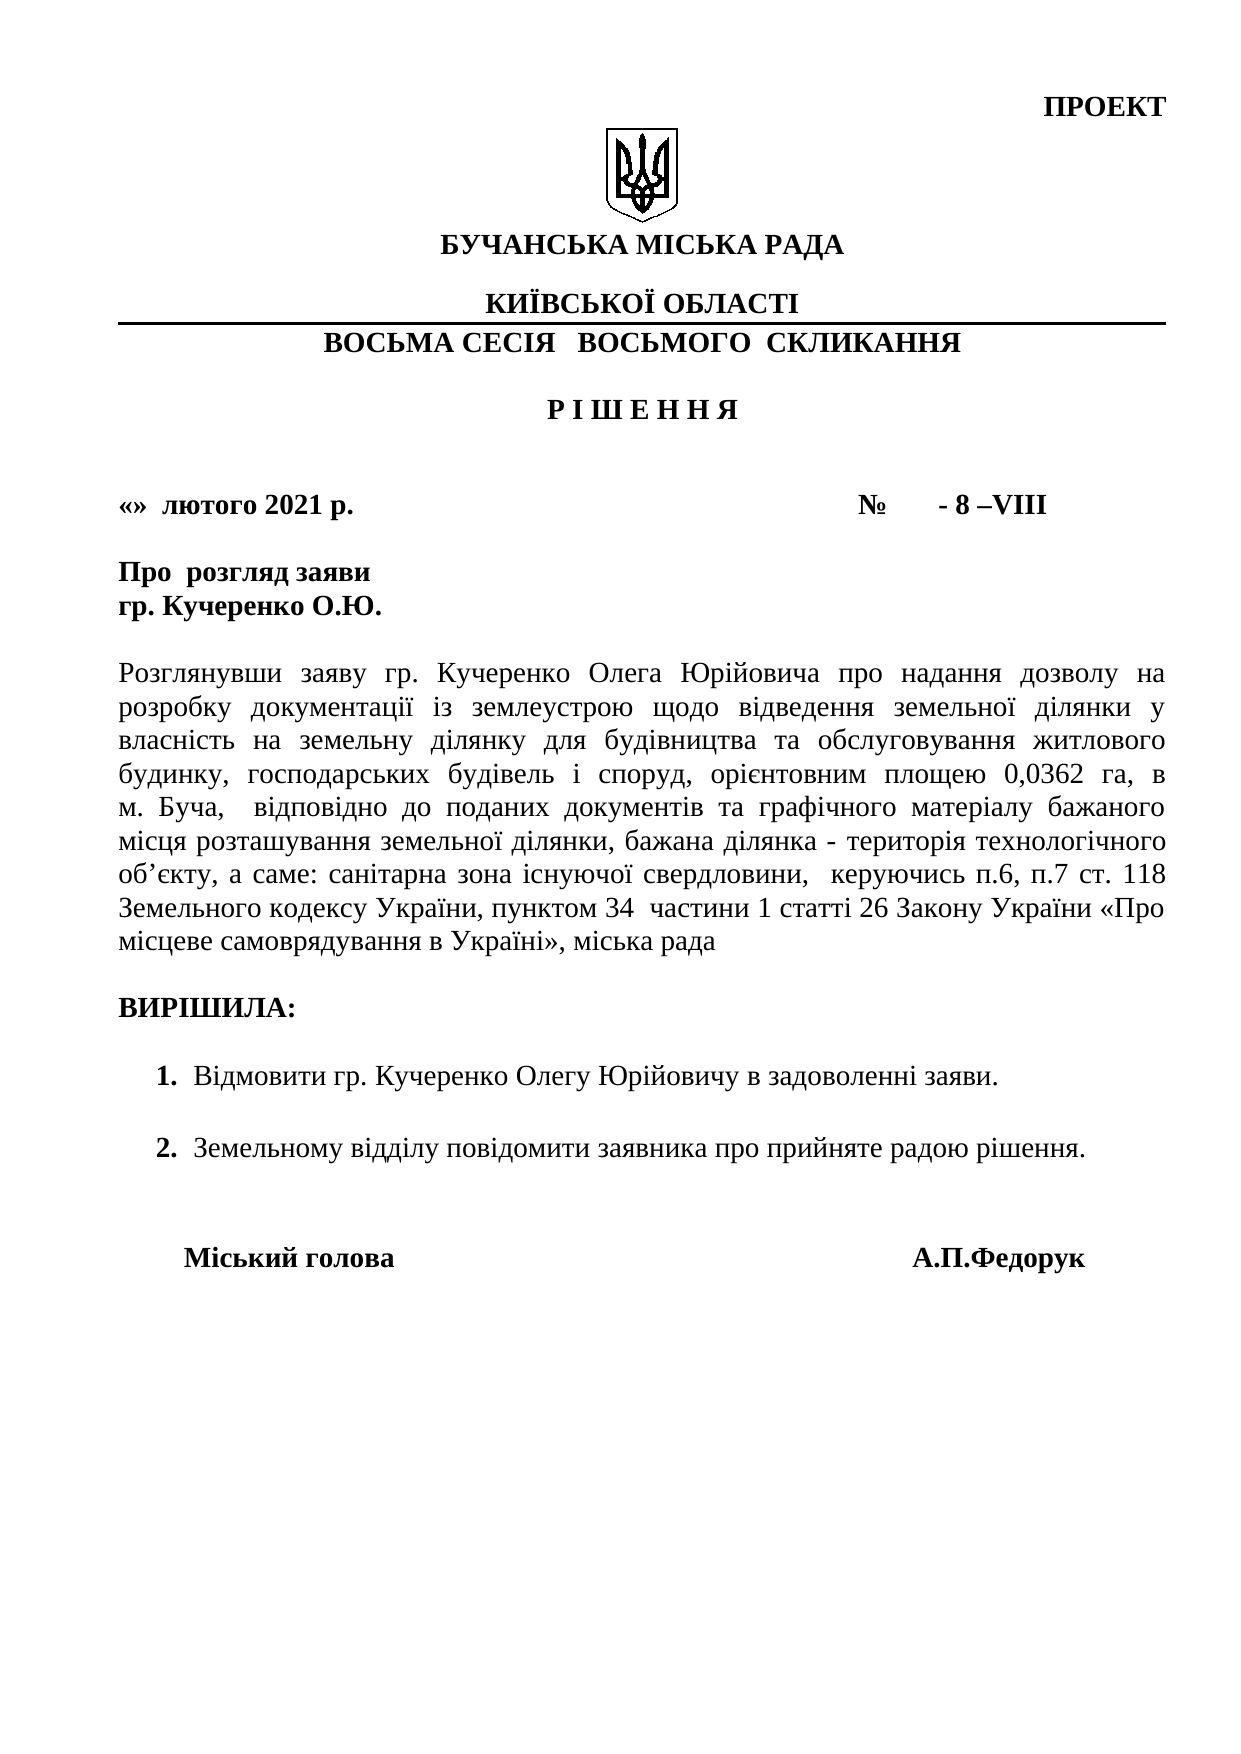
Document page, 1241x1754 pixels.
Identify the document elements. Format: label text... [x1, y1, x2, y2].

list Відмовити гр. Кучеренко Олегу Юрійовичу в задоволенні заяви. [156, 1058, 1166, 1091]
text КИЇВСЬКОЇ ОБЛАСТІ [118, 286, 1166, 322]
text Р І Ш Е Н Н Я [118, 392, 1166, 426]
text Розглянувши заяву гр. Кучеренко Олега Юрійовича про надання дозволу на розробку документації із землеустрою щодо відведення земельної ділянки у власність на земельну ділянку для будівництва та обслуговування житлового будинку, господарських будівель і споруд, орієнтовним площею 0,0362 га, в м. Буча, відповідно до поданих документів та графічного матеріалу бажаного місця розташування земельної ділянки, бажана ділянка - територія технологічного об’єкту, а саме: санітарна зона існуючої свердловини, керуючись п.6, п.7 ст. 118 Земельного кодексу України, пунктом 34 частини 1 статті 26 Закону України «Про місцеве самоврядування в Україні», міська рада [118, 655, 1166, 957]
text ВОСЬМА СЕСІЯ ВОСЬМОГО СКЛИКАННЯ [118, 325, 1166, 358]
text ПРОЕКТ [118, 89, 1166, 122]
text ВИРІШИЛА: [118, 991, 1166, 1024]
text БУЧАНСЬКА МІСЬКА РАДА [118, 227, 1166, 260]
text Про розгляд заяви [118, 554, 1166, 588]
text Міський голова А.П.Федорук [118, 1240, 1166, 1274]
text гр. Кучеренко О.Ю. [118, 588, 1166, 622]
text «» лютого 2021 р. № - 8 –VІІІ [118, 487, 1166, 521]
list Земельному відділу повідомити заявника про прийняте радою рішення. [156, 1130, 1166, 1163]
